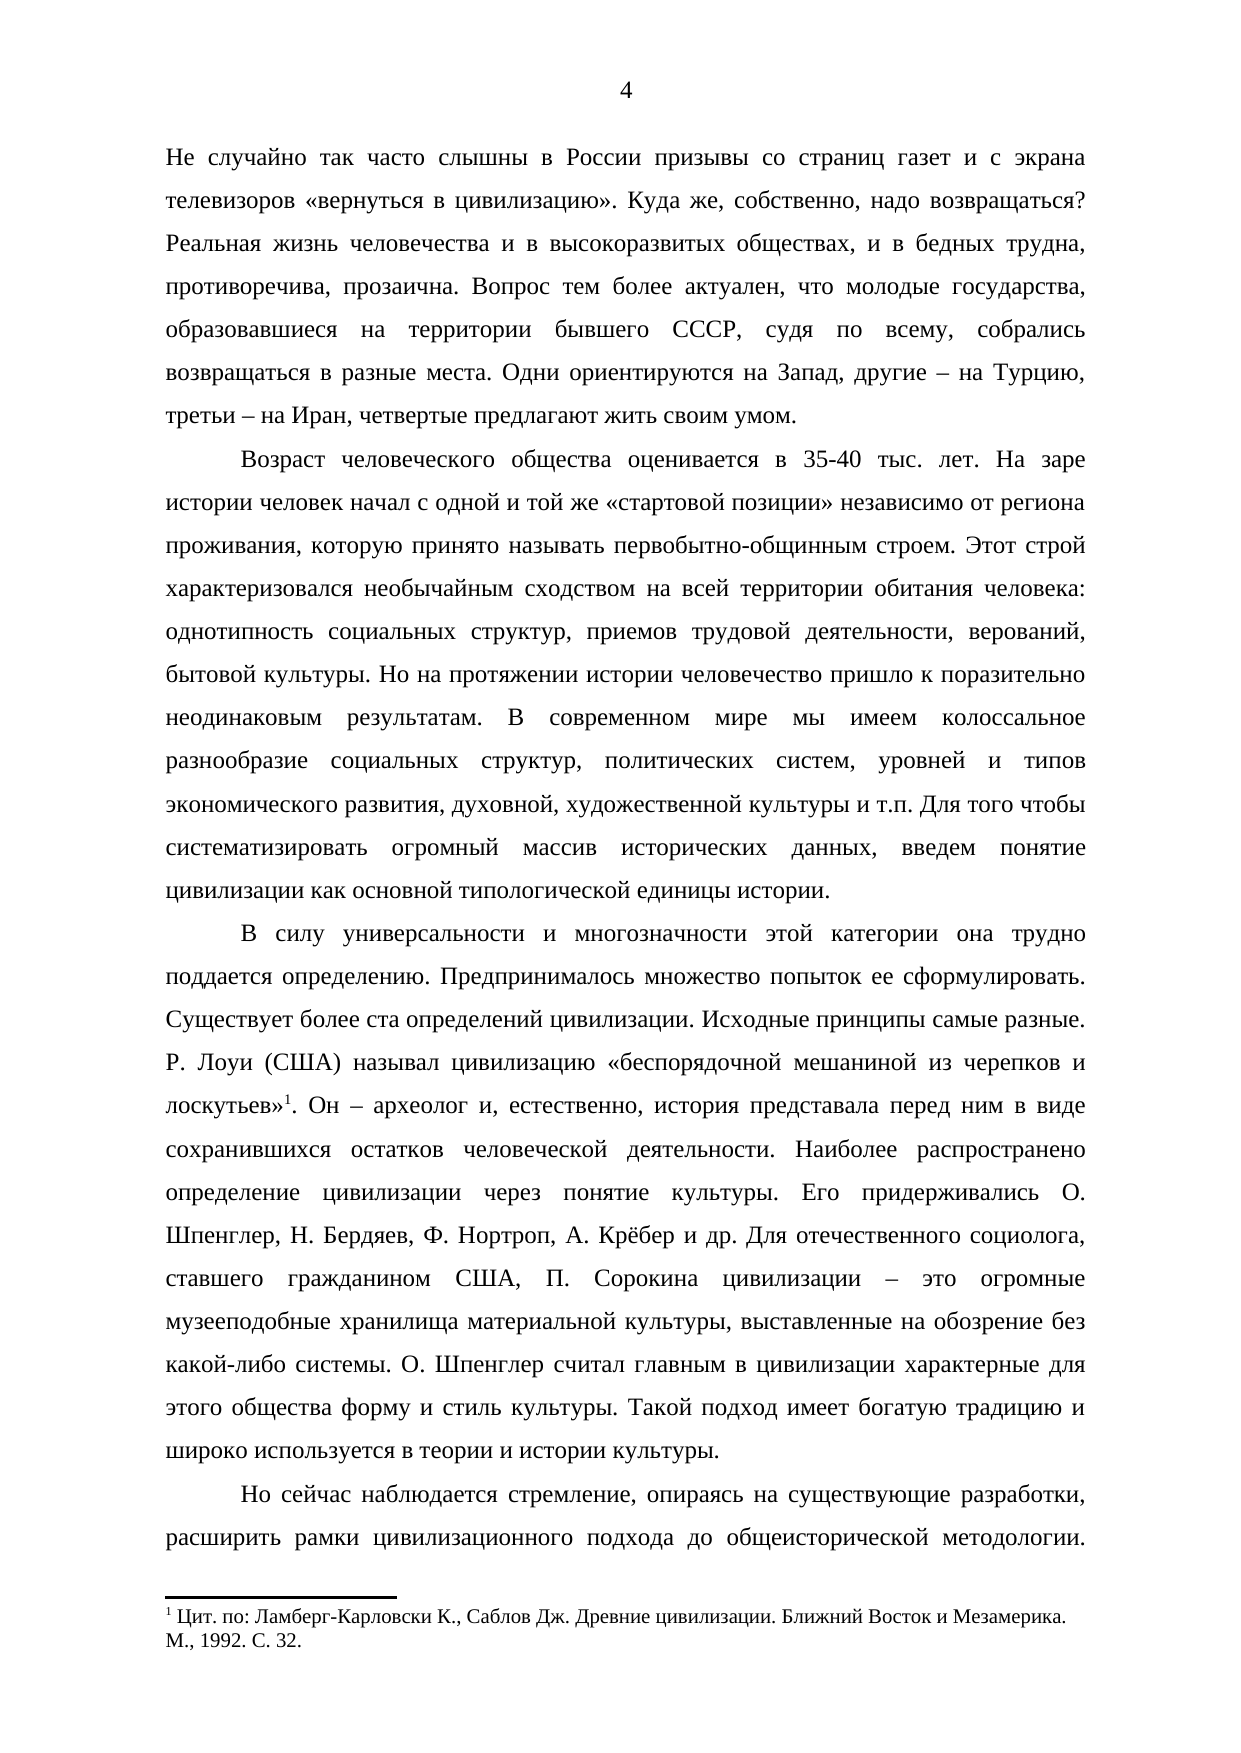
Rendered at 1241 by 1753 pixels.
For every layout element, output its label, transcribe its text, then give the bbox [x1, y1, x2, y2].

text Возраст человеческого общества оценивается в 35-40 тыс. лет. На заре истории человек начал с одной и той же «стартовой позиции» независимо от региона проживания, которую принято называть первобытно-общинным строем. Этот строй характеризовался необычайным сходством на всей территории обитания человека: однотипность социальных структур, приемов трудовой деятельности, верований, бытовой культуры. Но на протяжении истории человечество пришло к поразительно неодинаковым результатам. В современном мире мы имеем колоссальное разнообразие социальных структур, политических систем, уровней и типов экономического развития, духовной, художественной культуры и т.п. Для того чтобы систематизировать огромный массив исторических данных, введем понятие цивилизации как основной типологической единицы истории. [165, 444, 1087, 904]
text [165, 1479, 1087, 1551]
text В силу универсальности и многозначности этой категории она трудно поддается определению. Предпринималось множество попыток ее сформулировать. Существует более ста определений цивилизации. Исходные принципы самые разные. Р. Лоуи (США) называл цивилизацию «беспорядочной мешаниной из черепков и лоскутьев». Он – археолог и, естественно, история представала перед ним в виде сохранившихся остатков человеческой деятельности. Наиболее распространено определение цивилизации через понятие культуры. Его придерживались О. Шпенглер, Н. Бердяев, Ф. Нортроп, А. Крёбер и др. Для отечественного социолога, ставшего гражданином США, П. Сорокина цивилизации – это огромные музееподобные хранилища материальной культуры, выставленные на обозрение без какой-либо системы. О. Шпенглер считал главным в цивилизации характерные для этого общества форму и стиль культуры. Такой подход имеет богатую традицию и широко используется в теории и истории культуры. [165, 918, 1087, 1464]
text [165, 142, 1087, 429]
